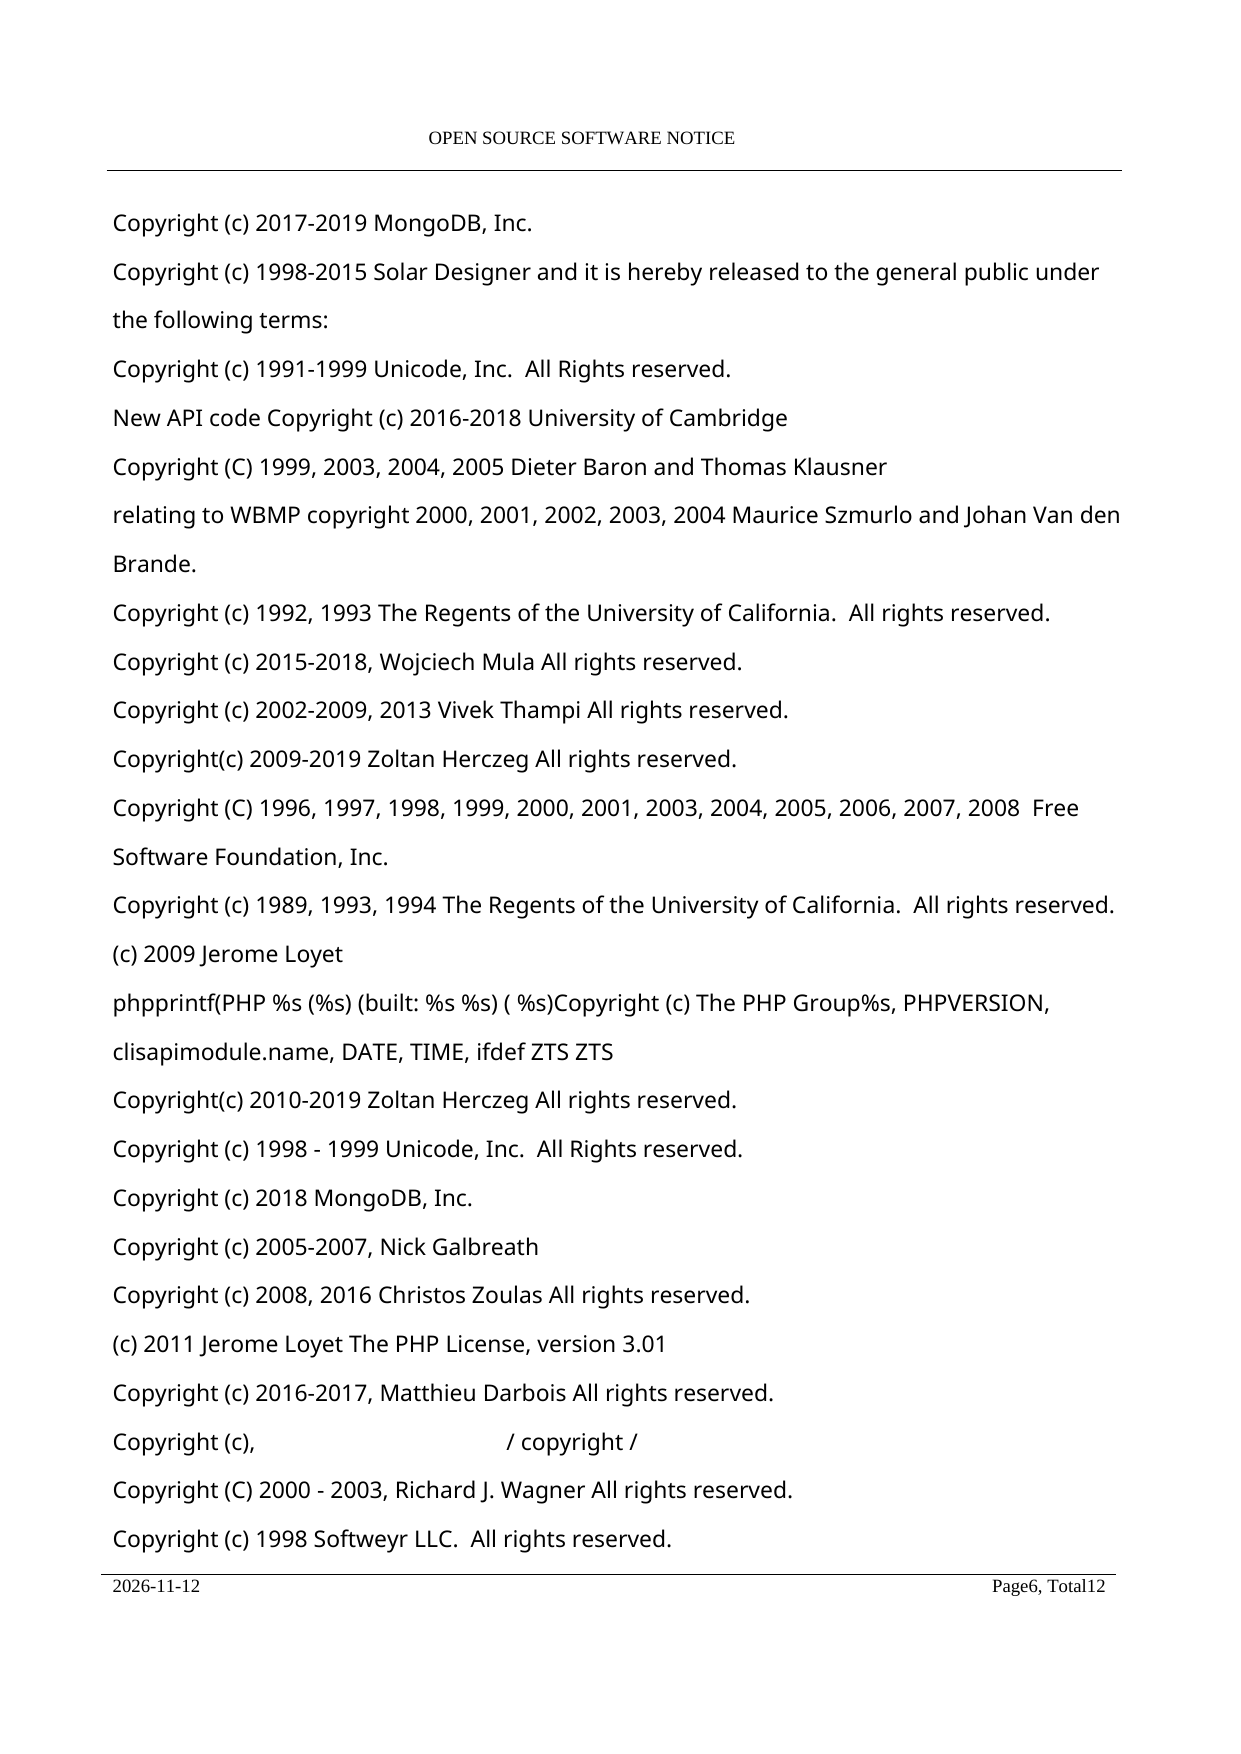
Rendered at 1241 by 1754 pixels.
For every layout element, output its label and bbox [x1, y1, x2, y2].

text [112, 206, 1128, 1555]
